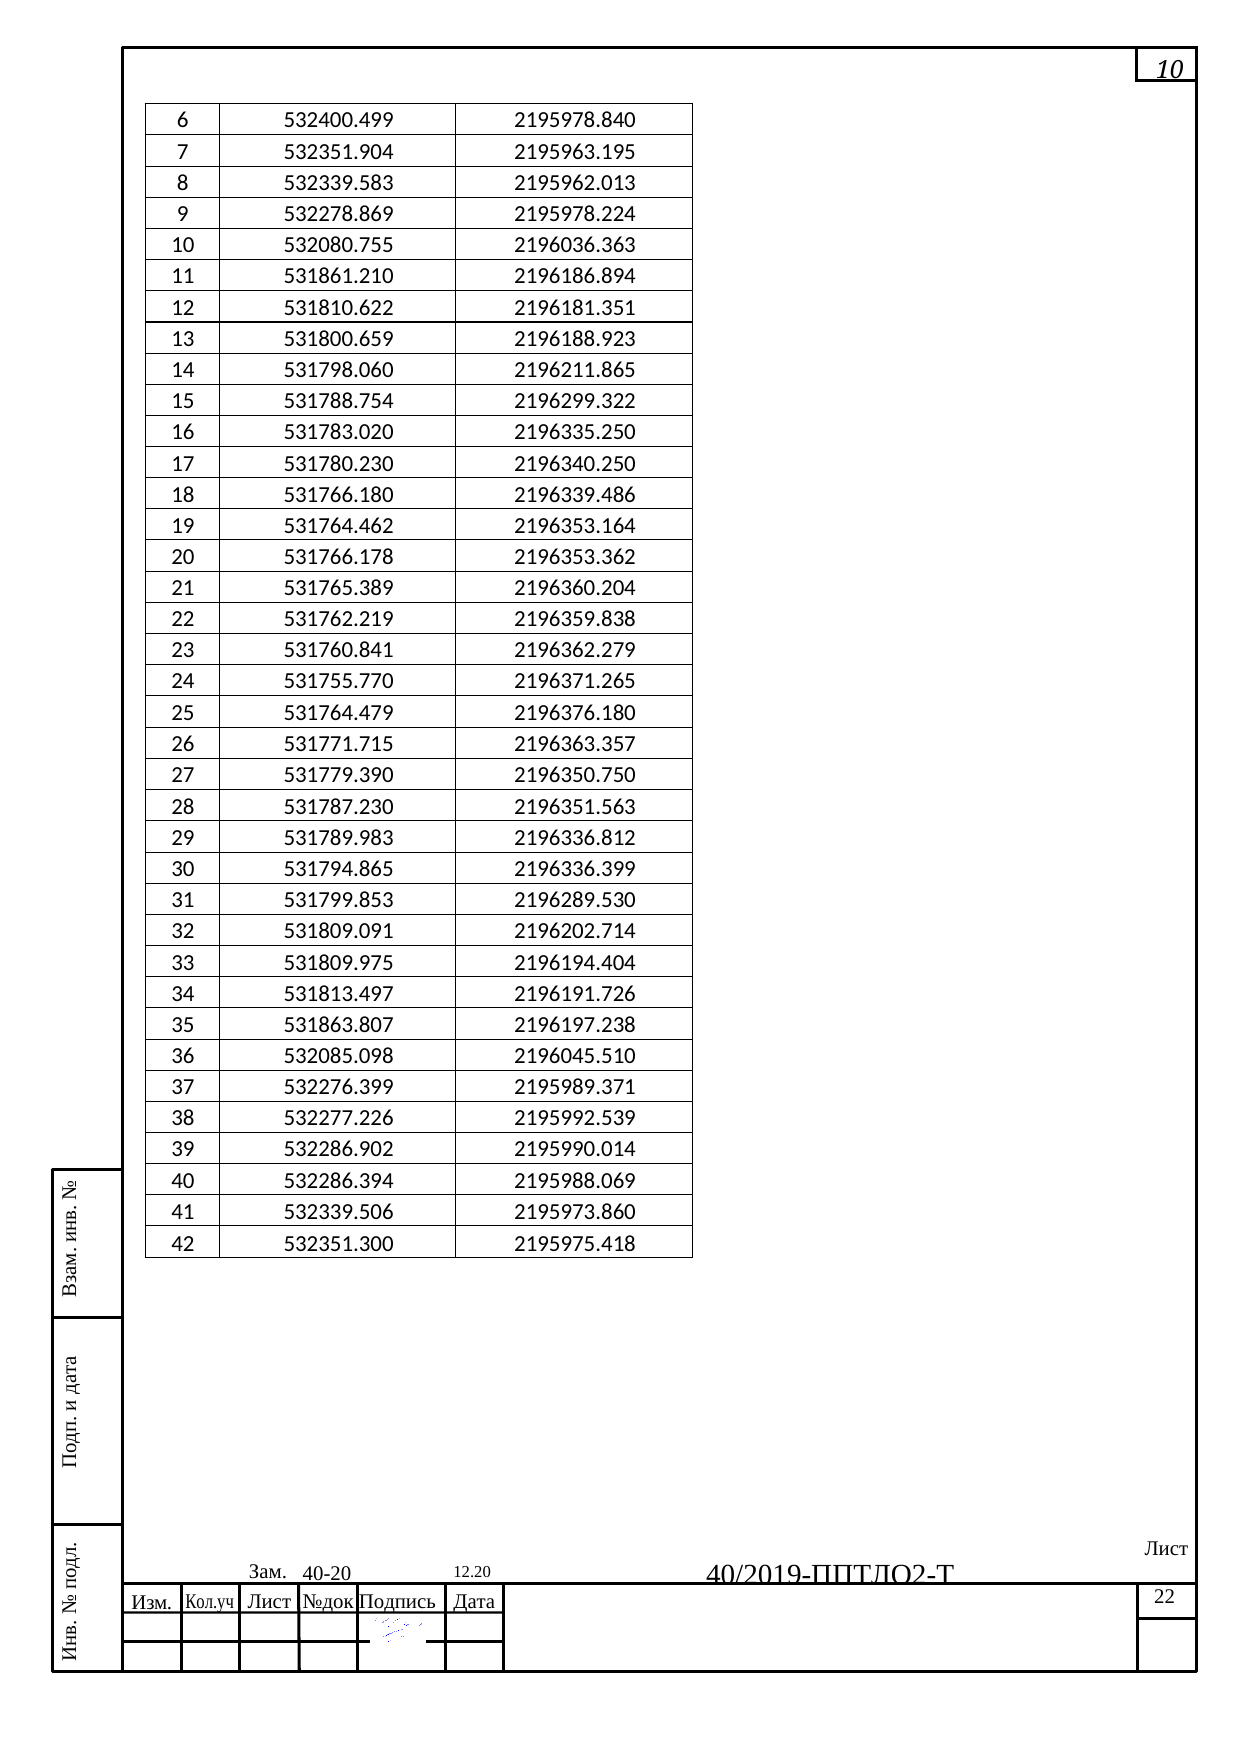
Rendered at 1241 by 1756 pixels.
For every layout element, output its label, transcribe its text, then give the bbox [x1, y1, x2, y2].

table_cell 2196360.204 [456, 572, 692, 602]
table_cell 532339.583 [220, 167, 455, 197]
table_cell 30 [146, 853, 219, 883]
table_cell 2196359.838 [456, 603, 692, 633]
table_cell 531779.390 [220, 759, 455, 789]
table_cell 2196191.726 [456, 977, 692, 1007]
table_cell 532278.869 [220, 198, 455, 228]
text Зам. Лист [247, 1559, 293, 1613]
table_cell 2196353.362 [456, 540, 692, 571]
picture [370, 1616, 426, 1643]
table_cell 24 [146, 665, 219, 695]
table_cell 532276.399 [220, 1071, 455, 1101]
table_cell 531766.178 [220, 540, 455, 571]
table_cell 40 [146, 1164, 219, 1194]
table_header 532400.499 [220, 104, 455, 134]
table_cell 15 [146, 385, 219, 415]
table_cell 17 [146, 447, 219, 477]
text 40-20 [302, 1561, 438, 1585]
table_cell 531780.230 [220, 447, 455, 477]
subtitle 40/2019-ППТЛО2-Т [706, 1557, 958, 1590]
table_cell 35 [146, 1008, 219, 1038]
table_cell 13 [146, 323, 219, 352]
table_cell 531800.659 [220, 323, 455, 352]
table_cell 532286.394 [220, 1164, 455, 1194]
table_cell 2196353.164 [456, 509, 692, 539]
text Кол.уч [185, 1589, 237, 1613]
table_cell 531861.210 [220, 260, 455, 290]
text Изм. [131, 1590, 172, 1614]
table_cell 8 [146, 167, 219, 197]
table_cell 2196045.510 [456, 1040, 692, 1069]
table_cell 39 [146, 1133, 219, 1163]
table_cell 2196289.530 [456, 884, 692, 914]
table_cell 2195975.418 [456, 1226, 692, 1257]
table_cell 9 [146, 198, 219, 228]
table_cell 2195990.014 [456, 1133, 692, 1163]
table_cell 22 [146, 603, 219, 633]
table_cell 2196371.265 [456, 665, 692, 695]
table_cell 531755.770 [220, 665, 455, 695]
table_cell 2196211.865 [456, 354, 692, 384]
table_cell 531762.219 [220, 603, 455, 633]
table_cell 10 [146, 229, 219, 259]
table_cell 2196188.923 [456, 323, 692, 352]
table_cell 34 [146, 977, 219, 1007]
table_cell 2196181.351 [456, 291, 692, 321]
table_cell 2196351.563 [456, 790, 692, 820]
table_cell 531771.715 [220, 728, 455, 758]
table_cell 532277.226 [220, 1102, 455, 1132]
table_cell 531787.230 [220, 790, 455, 820]
table_cell 32 [146, 915, 219, 945]
table_cell 36 [146, 1040, 219, 1069]
text Лист [1144, 1536, 1201, 1560]
table_cell 14 [146, 354, 219, 384]
table_cell 531863.807 [220, 1008, 455, 1038]
table_cell 2196299.322 [456, 385, 692, 415]
table_cell 12 [146, 291, 219, 321]
table_cell 531788.754 [220, 385, 455, 415]
table_cell 531760.841 [220, 634, 455, 664]
table_cell 2196362.279 [456, 634, 692, 664]
table_cell 531783.020 [220, 416, 455, 446]
table_cell 2196335.250 [456, 416, 692, 446]
text Дата [453, 1589, 499, 1613]
table_cell 2195988.069 [456, 1164, 692, 1194]
table_cell 531789.983 [220, 821, 455, 852]
table_cell 21 [146, 572, 219, 602]
table_cell 531809.091 [220, 915, 455, 945]
table_cell 2196363.357 [456, 728, 692, 758]
table_cell 11 [146, 260, 219, 290]
table_cell 2196336.812 [456, 821, 692, 852]
table_cell 532085.098 [220, 1040, 455, 1069]
table_cell 2196202.714 [456, 915, 692, 945]
table_cell 2196350.750 [456, 759, 692, 789]
table_cell 27 [146, 759, 219, 789]
table_cell 25 [146, 696, 219, 727]
table_cell 2196339.486 [456, 478, 692, 508]
table_cell 2195992.539 [456, 1102, 692, 1132]
table_cell 531810.622 [220, 291, 455, 321]
table_cell 23 [146, 634, 219, 664]
table_cell 2196340.250 [456, 447, 692, 477]
table_cell 531799.853 [220, 884, 455, 914]
subtitle 10 [207, 51, 1201, 85]
table_cell 2196186.894 [456, 260, 692, 290]
table_cell 37 [146, 1071, 219, 1101]
table_cell 19 [146, 509, 219, 539]
table_cell 28 [146, 790, 219, 820]
table_cell 2196194.404 [456, 946, 692, 976]
table_cell 2196036.363 [456, 229, 692, 259]
table_cell 26 [146, 728, 219, 758]
table_cell 532339.506 [220, 1195, 455, 1225]
table_header 6 [146, 104, 219, 134]
text 22 [1154, 1584, 1201, 1608]
table_cell 2195963.195 [456, 135, 692, 166]
table_cell 20 [146, 540, 219, 571]
table_cell 16 [146, 416, 219, 446]
table_cell 29 [146, 821, 219, 852]
table_cell 531766.180 [220, 478, 455, 508]
table_cell 531809.975 [220, 946, 455, 976]
table_cell 2195973.860 [456, 1195, 692, 1225]
table_cell 531764.479 [220, 696, 455, 727]
table_cell 531813.497 [220, 977, 455, 1007]
table_cell 531794.865 [220, 853, 455, 883]
table_cell 532286.902 [220, 1133, 455, 1163]
table_cell 2196197.238 [456, 1008, 692, 1038]
table_cell 531765.389 [220, 572, 455, 602]
table_cell 38 [146, 1102, 219, 1132]
table_header 2195978.840 [456, 104, 692, 134]
table_cell 532080.755 [220, 229, 455, 259]
text 12.20 [453, 1562, 499, 1581]
table_cell 2195962.013 [456, 167, 692, 197]
table_cell 532351.300 [220, 1226, 455, 1257]
table_cell 31 [146, 884, 219, 914]
table_cell 7 [146, 135, 219, 166]
table_cell 2195978.224 [456, 198, 692, 228]
table_cell 532351.904 [220, 135, 455, 166]
table_cell 531764.462 [220, 509, 455, 539]
table_cell 41 [146, 1195, 219, 1225]
table_cell 531798.060 [220, 354, 455, 384]
table_cell 2196336.399 [456, 853, 692, 883]
table_cell 33 [146, 946, 219, 976]
text №док Подпись [302, 1589, 438, 1613]
table_cell 18 [146, 478, 219, 508]
table_cell 2195989.371 [456, 1071, 692, 1101]
table_cell 42 [146, 1226, 219, 1257]
table_cell 2196376.180 [456, 696, 692, 727]
